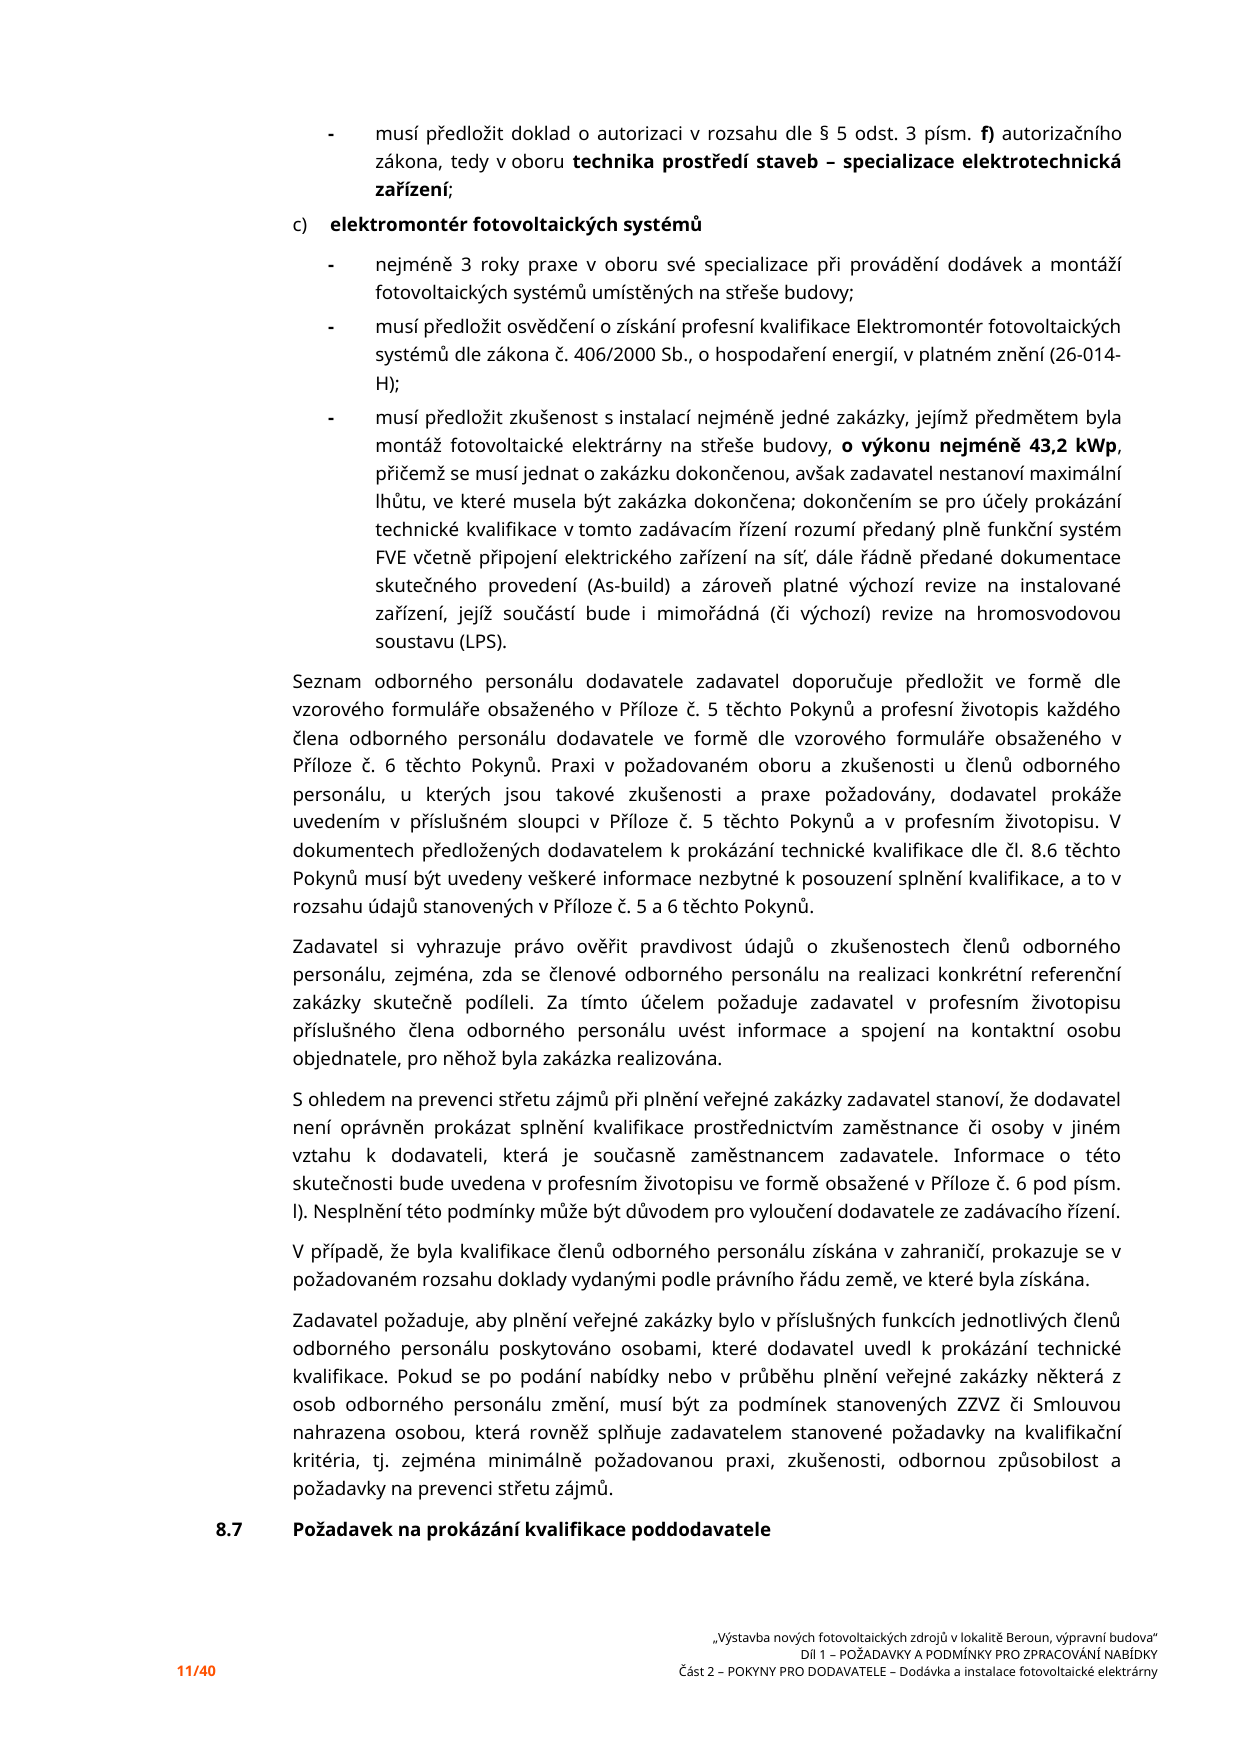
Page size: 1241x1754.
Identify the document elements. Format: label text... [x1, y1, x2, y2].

text Seznam odborného personálu dodavatele zadavatel doporučuje předložit ve formě dle vzorového formuláře obsaženého v Příloze č. 5 těchto Pokynů a profesní životopis každého člena odborného personálu dodavatele ve formě dle vzorového formuláře obsaženého v Příloze č. 6 těchto Pokynů. Praxi v požadovaném oboru a zkušenosti u členů odborného personálu, u kterých jsou takové zkušenosti a praxe požadovány, dodavatel prokáže uvedením v příslušném sloupci v Příloze č. 5 těchto Pokynů a v profesním životopisu. V dokumentech předložených dodavatelem k prokázání technické kvalifikace dle čl. 8.6 těchto Pokynů musí být uvedeny veškeré informace nezbytné k posouzení splnění kvalifikace, a to v rozsahu údajů stanovených v Příloze č. 5 a 6 těchto Pokynů. [292, 669, 1122, 918]
text nejméně 3 roky praxe v oboru své specializace při provádění dodávek a montáží fotovoltaických systémů umístěných na střeše budovy; [328, 251, 1122, 305]
text musí předložit osvědčení o získání profesní kvalifikace Elektromontér fotovoltaických systémů dle zákona č. 406/2000 Sb., o hospodaření energií, v platném znění (26-014-H); [328, 314, 1122, 395]
text musí předložit zkušenost s instalací nejméně jedné zakázky, jejímž předmětem byla montáž fotovoltaické elektrárny na střeše budovy, o výkonu nejméně 43,2 kWp, přičemž se musí jednat o zakázku dokončenou, avšak zadavatel nestanoví maximální lhůtu, ve které musela být zakázka dokončena; dokončením se pro účely prokázání technické kvalifikace v tomto zadávacím řízení rozumí předaný plně funkční systém FVE včetně připojení elektrického zařízení na síť, dále řádně předané dokumentace skutečného provedení (As-build) a zároveň platné výchozí revize na instalované zařízení, jejíž součástí bude i mimořádná (či výchozí) revize na hromosvodovou soustavu (LPS). [328, 404, 1122, 654]
text Zadavatel si vyhrazuje právo ověřit pravdivost údajů o zkušenostech členů odborného personálu, zejména, zda se členové odborného personálu na realizaci konkrétní referenční zakázky skutečně podíleli. Za tímto účelem požaduje zadavatel v profesním životopisu příslušného člena odborného personálu uvést informace a spojení na kontaktní osobu objednatele, pro něhož byla zakázka realizována. [292, 933, 1122, 1071]
text Požadavek na prokázání kvalifikace poddodavatele [216, 1516, 1122, 1541]
text musí předložit doklad o autorizaci v rozsahu dle § 5 odst. 3 písm. f) autorizačního zákona, tedy v oboru technika prostředí staveb – specializace elektrotechnická zařízení; [328, 121, 1122, 202]
text V případě, že byla kvalifikace členů odborného personálu získána v zahraničí, prokazuje se v požadovaném rozsahu doklady vydanými podle právního řádu země, ve které byla získána. [292, 1239, 1122, 1292]
text Zadavatel požaduje, aby plnění veřejné zakázky bylo v příslušných funkcích jednotlivých členů odborného personálu poskytováno osobami, které dodavatel uvedl k prokázání technické kvalifikace. Pokud se po podání nabídky nebo v průběhu plnění veřejné zakázky některá z osob odborného personálu změní, musí být za podmínek stanovených ZZVZ či Smlouvou nahrazena osobou, která rovněž splňuje zadavatelem stanovené požadavky na kvalifikační kritéria, tj. zejména minimálně požadovanou praxi, zkušenosti, odbornou způsobilost a požadavky na prevenci střetu zájmů. [292, 1307, 1122, 1501]
text S ohledem na prevenci střetu zájmů při plnění veřejné zakázky zadavatel stanoví, že dodavatel není oprávněn prokázat splnění kvalifikace prostřednictvím zaměstnance či osoby v jiném vztahu k dodavateli, která je současně zaměstnancem zadavatele. Informace o této skutečnosti bude uvedena v profesním životopisu ve formě obsažené v Příloze č. 6 pod písm. l). Nesplnění této podmínky může být důvodem pro vyloučení dodavatele ze zadávacího řízení. [292, 1086, 1122, 1224]
list elektromontér fotovoltaických systémů [292, 211, 1122, 236]
